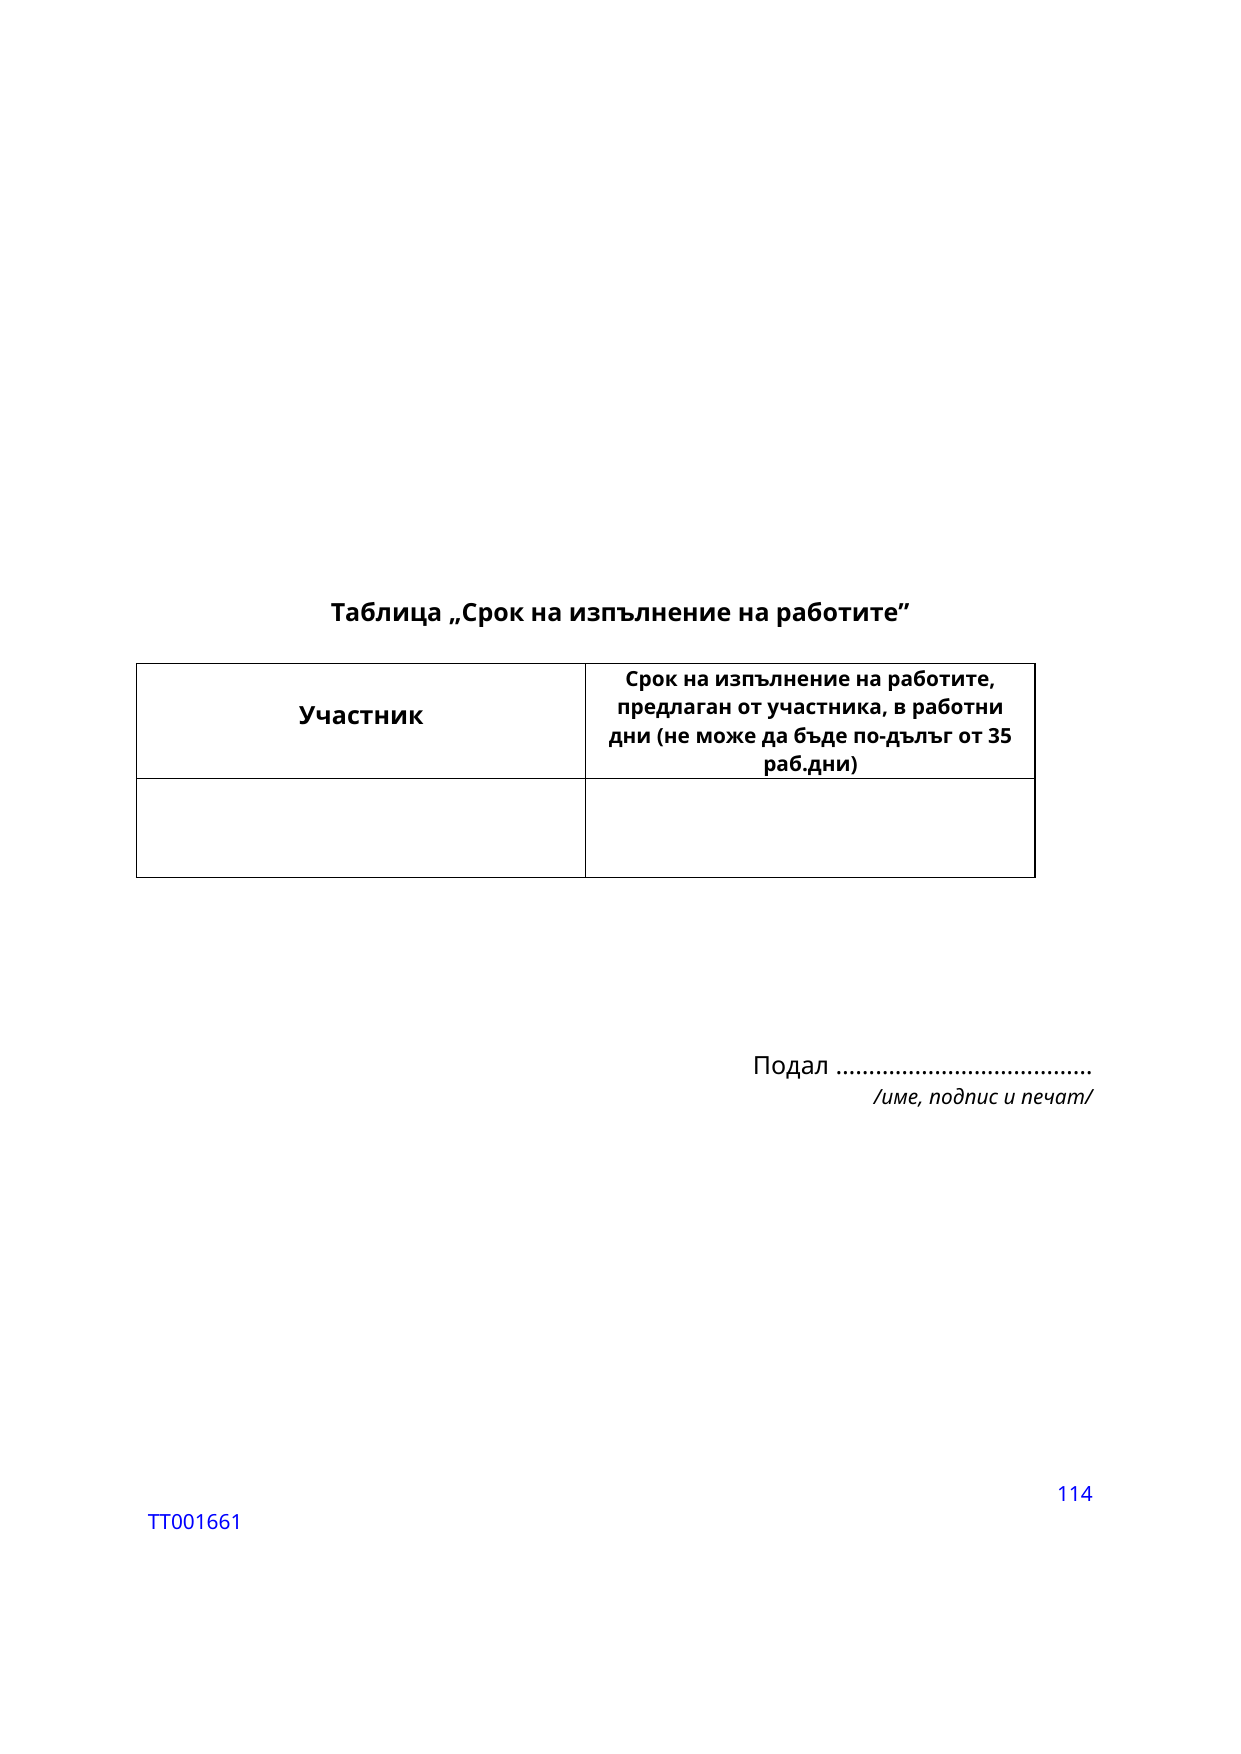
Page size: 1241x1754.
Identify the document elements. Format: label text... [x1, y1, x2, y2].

table_cell [137, 779, 585, 877]
text /име, подпис и печат/ [148, 1082, 1092, 1111]
table_header Срок на изпълнение на работите, предлаган от участника, в работни дни (не може да бъде по-дълъг от 35 раб.дни) [586, 664, 1034, 778]
table_cell [586, 779, 1034, 877]
text Таблица „Срок на изпълнение на работите” [148, 595, 1092, 629]
text Подал ………………………………… [148, 1048, 1092, 1082]
table_header Участник [137, 664, 585, 778]
